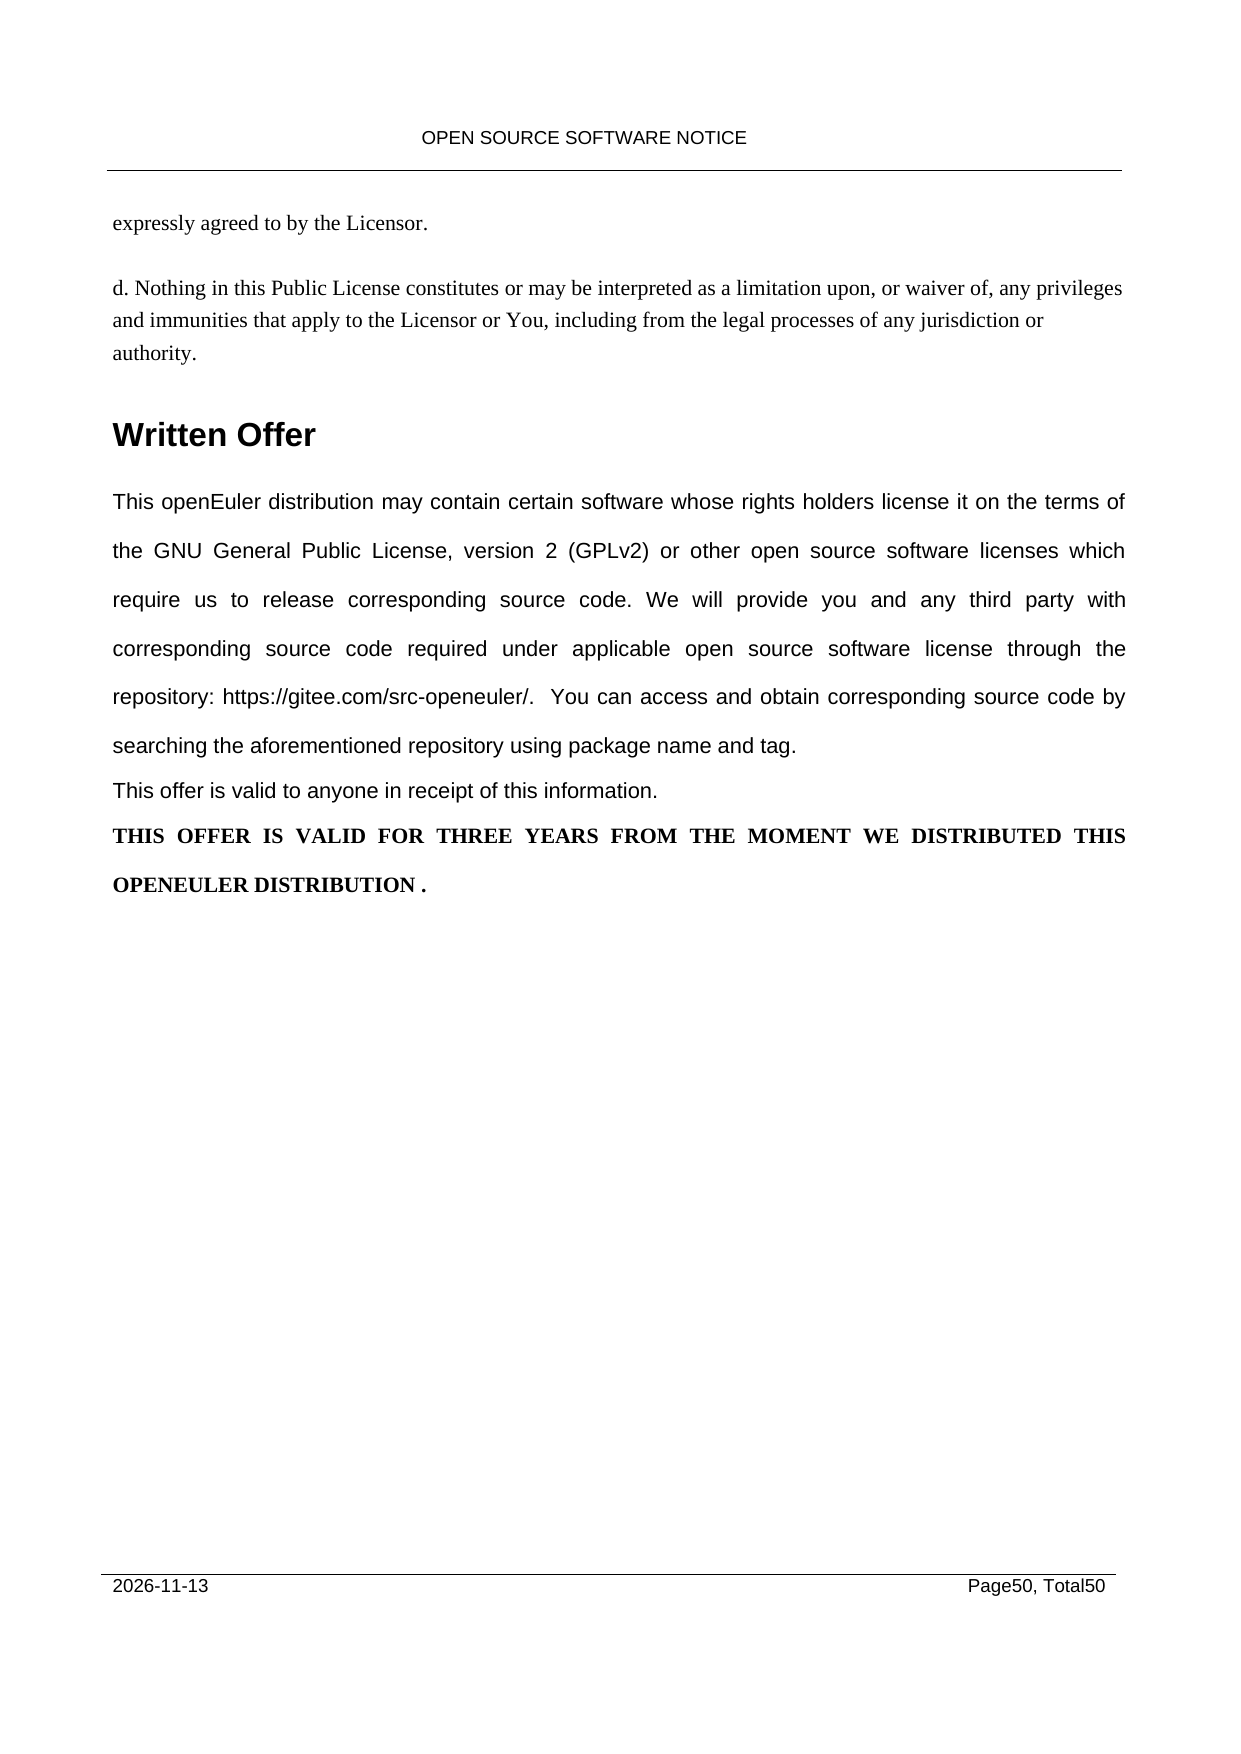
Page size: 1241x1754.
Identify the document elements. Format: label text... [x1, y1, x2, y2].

text Written Offer [112, 401, 1128, 466]
text This openEuler distribution may contain certain software whose rights holders license it on the terms of the GNU General Public License, version 2 (GPLv2) or other open source software licenses which require us to release corresponding source code. We will provide you and any third party with corresponding source code required under applicable open source software license through the repository: https://gitee.com/src-openeuler/. You can access and obtain corresponding source code by searching the aforementioned repository using package name and tag. [112, 486, 1128, 762]
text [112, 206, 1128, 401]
text This offer is valid to anyone in receipt of this information. [112, 774, 1128, 807]
text THIS OFFER IS VALID FOR THREE YEARS FROM THE MOMENT WE DISTRIBUTED THIS OPENEULER DISTRIBUTION . [112, 819, 1128, 901]
